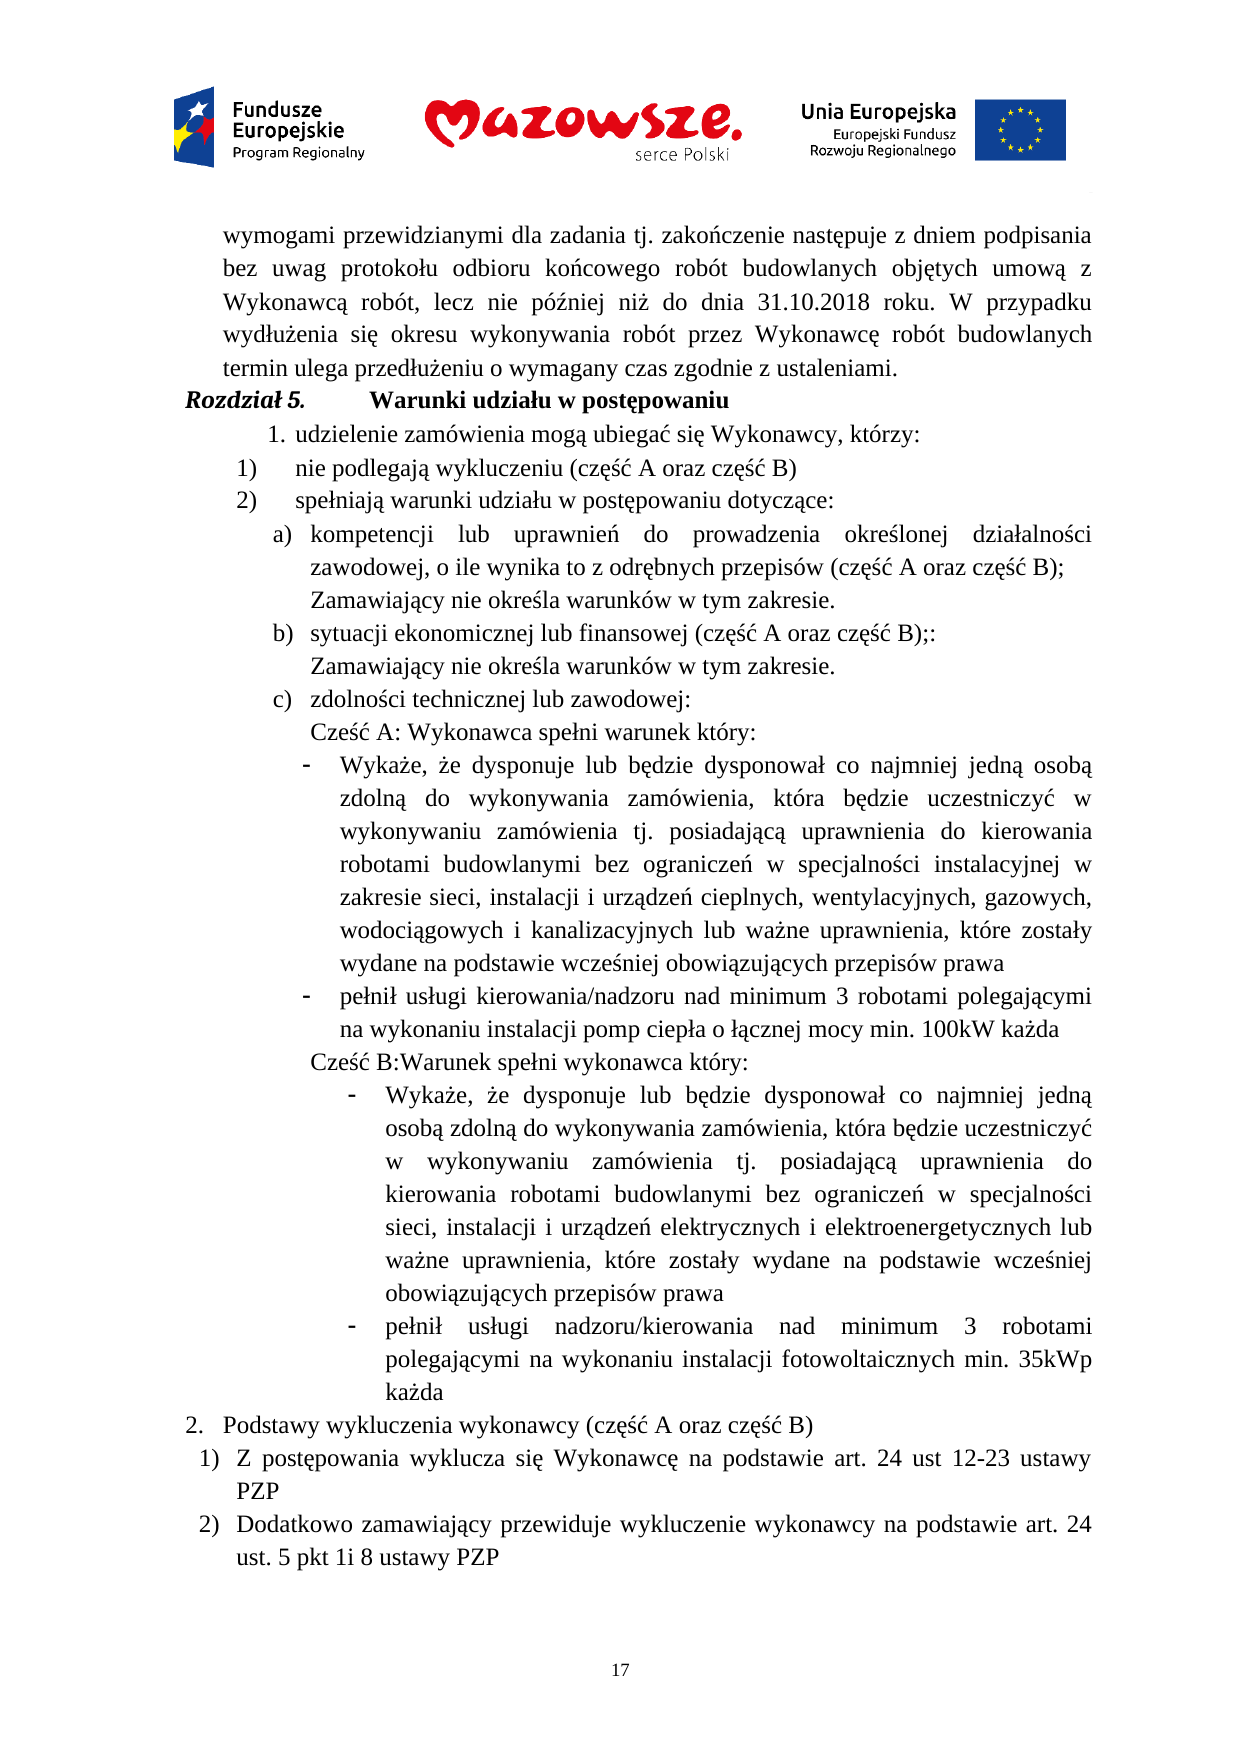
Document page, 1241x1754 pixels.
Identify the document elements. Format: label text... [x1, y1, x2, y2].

list Wykaże, że dysponuje lub będzie dysponował co najmniej jedną osobą zdolną do wykonywania zamówienia, która będzie uczestniczyć w wykonywaniu zamówienia tj. posiadającą uprawnienia do kierowania robotami budowlanymi bez ograniczeń w specjalności instalacyjnej w zakresie sieci, instalacji i urządzeń cieplnych, wentylacyjnych, gazowych, wodociągowych i kanalizacyjnych lub ważne uprawnienia, które zostały wydane na podstawie wcześniej obowiązujących przepisów prawa [302, 750, 1093, 977]
list zdolności technicznej lub zawodowej: [273, 684, 1093, 712]
list pełnił usługi kierowania/nadzoru nad minimum 3 robotami polegającymi na wykonaniu instalacji pomp ciepła o łącznej mocy min. 100kW każda [302, 981, 1093, 1043]
list Zamawiający nie określa warunków w tym zakresie. [310, 651, 1093, 679]
list Z postępowania wyklucza się Wykonawcę na podstawie art. 24 ust 12-23 ustawy PZP [199, 1443, 1093, 1505]
list Wykaże, że dysponuje lub będzie dysponował co najmniej jedną osobą zdolną do wykonywania zamówienia, która będzie uczestniczyć w wykonywaniu zamówienia tj. posiadającą uprawnienia do kierowania robotami budowlanymi bez ograniczeń w specjalności sieci, instalacji i urządzeń elektrycznych i elektroenergetycznych lub ważne uprawnienia, które zostały wydane na podstawie wcześniej obowiązujących przepisów prawa [348, 1080, 1093, 1307]
picture [147, 59, 1093, 193]
list kompetencji lub uprawnień do prowadzenia określonej działalności zawodowej, o ile wynika to z odrębnych przepisów (część A oraz część B); [273, 519, 1093, 580]
list nie podlegają wykluczeniu (część A oraz część B) [236, 453, 1093, 481]
text Cześć B:Warunek spełni wykonawca który: [310, 1047, 1093, 1076]
list Warunki udziału w postępowaniu [185, 386, 1093, 415]
list Dodatkowo zamawiający przewiduje wykluczenie wykonawcy na podstawie art. 24 ust. 5 pkt 1i 8 ustawy PZP [199, 1509, 1093, 1571]
text Cześć A: Wykonawca spełni warunek który: [310, 717, 1093, 746]
text 2) spełniają warunki udziału w postępowaniu dotyczące: [236, 486, 1093, 514]
list pełnił usługi nadzoru/kierowania nad minimum 3 robotami polegającymi na wykonaniu instalacji fotowoltaicznych min. 35kWp każda [348, 1311, 1093, 1406]
list Zamawiający nie określa warunków w tym zakresie. [310, 585, 1093, 613]
list Podstawy wykluczenia wykonawcy (część A oraz część B) [185, 1410, 1093, 1439]
list sytuacji ekonomicznej lub finansowej (część A oraz część B);: [273, 618, 1093, 646]
list udzielenie zamówienia mogą ubiegać się Wykonawcy, którzy: [223, 419, 1093, 448]
